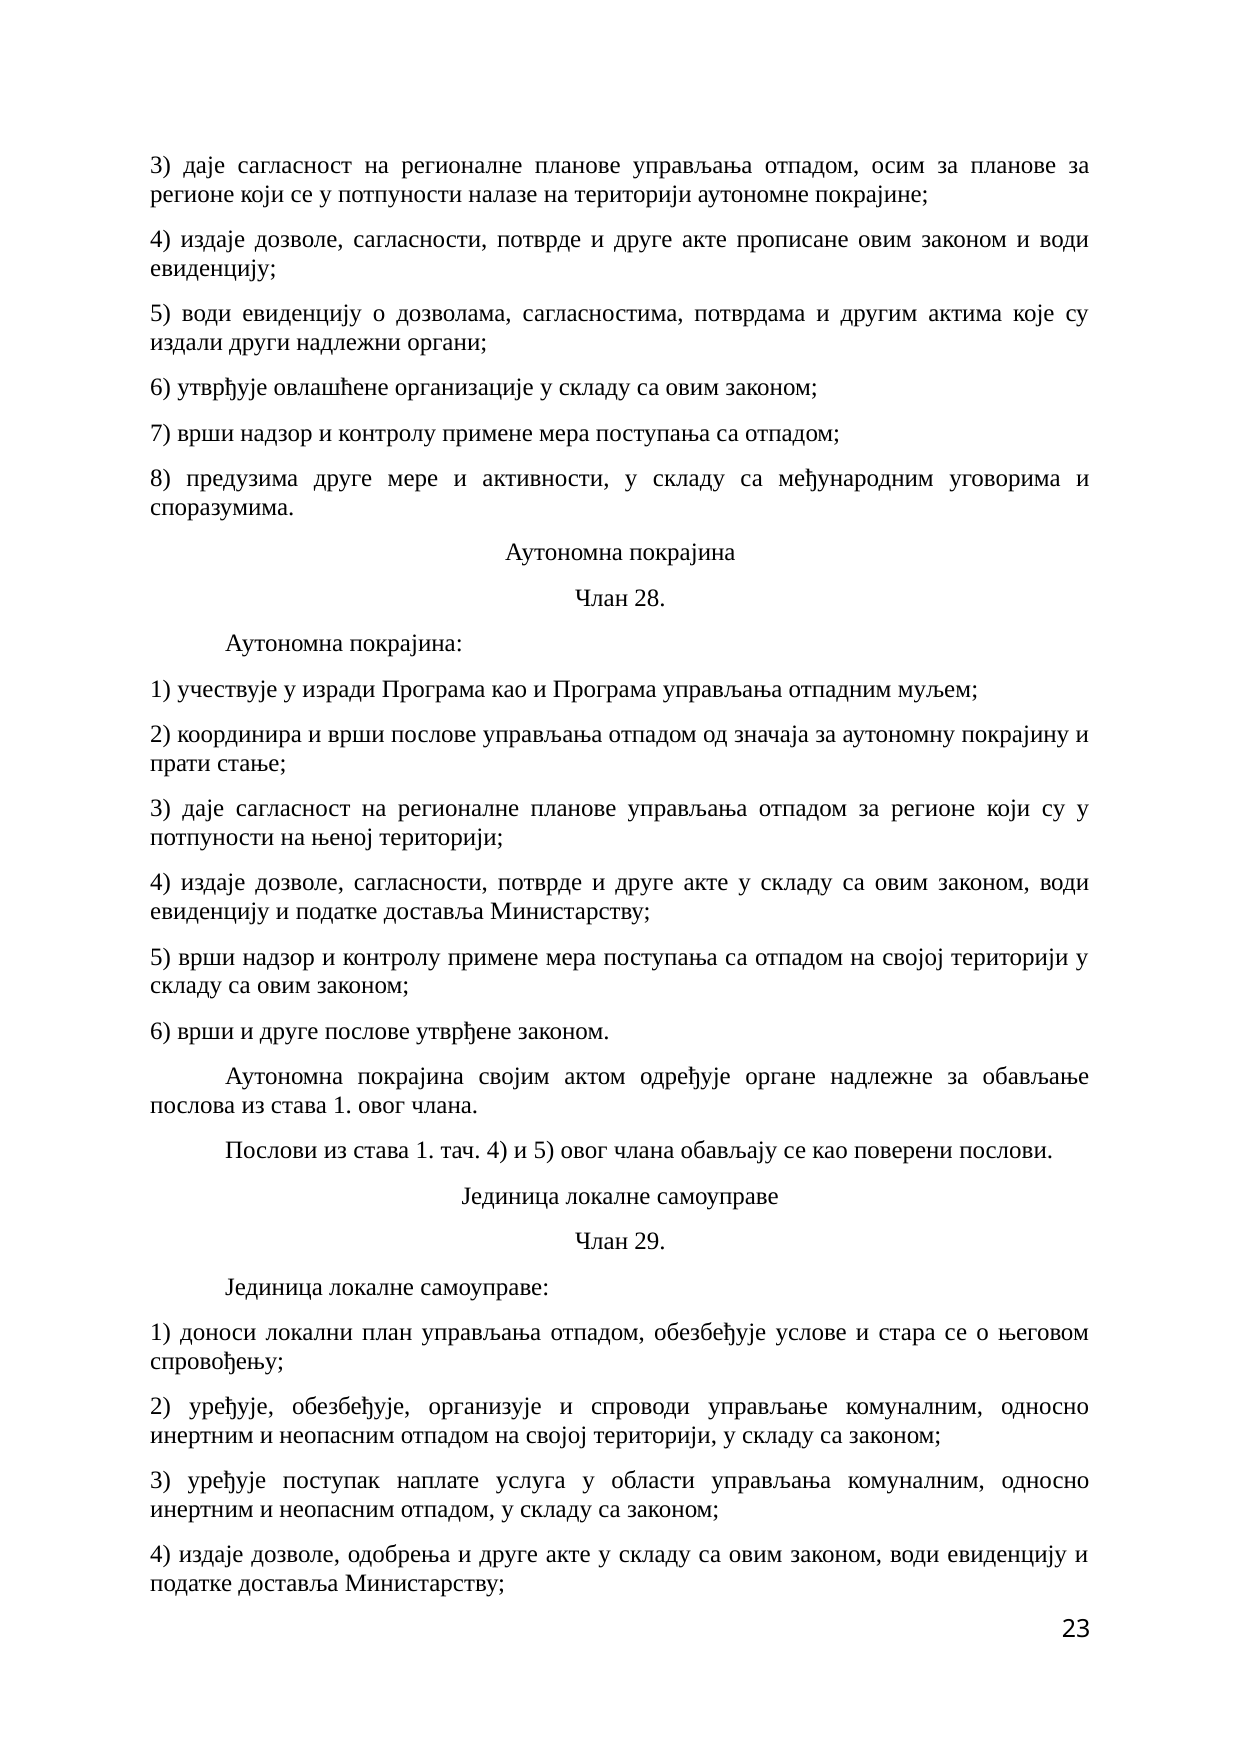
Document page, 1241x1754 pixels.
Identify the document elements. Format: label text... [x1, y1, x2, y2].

text 2) координира и врши послове управљања отпадом од значаја за аутономну покрајину и прати стање; [150, 719, 1090, 777]
text 3) уређује поступак наплате услуга у области управљања комуналним, односно инертним и неопасним отпадом, у складу са законом; [150, 1465, 1090, 1523]
text 1) учествује у изради Програма као и Програма управљања отпадним муљем; [150, 674, 1090, 702]
text Члан 29. [150, 1226, 1090, 1255]
text Послови из става 1. тач. 4) и 5) овог члана обављају се као поверени послови. [150, 1135, 1090, 1164]
text Аутономна покрајина [150, 537, 1090, 566]
text 4) издаје дозволе, одобрења и друге акте у складу са овим законом, води евиденцију и податке доставља Министарству; [150, 1539, 1090, 1597]
text Члан 28. [150, 583, 1090, 612]
text Јединица локалне самоуправе: [150, 1272, 1090, 1300]
text 7) врши надзор и контролу примене мера поступања са отпадом; [150, 418, 1090, 447]
text 5) води евиденцију о дозволама, сагласностима, потврдама и другим актима које су издали други надлежни органи; [150, 298, 1090, 356]
text 3) даје сагласност на регионалне планове управљања отпадом за регионе који су у потпуности на њеној територији; [150, 793, 1090, 851]
text 1) доноси локални план управљања отпадом, обезбеђује услове и стара се о његовом спровођењу; [150, 1317, 1090, 1374]
text 4) издаје дозволе, сагласности, потврде и друге акте у складу са овим законом, води евиденцију и податке доставља Министарству; [150, 867, 1090, 925]
text 2) уређује, обезбеђује, организује и спроводи управљање комуналним, односно инертним и неопасним отпадом на својој територији, у складу са законом; [150, 1391, 1090, 1449]
text 4) издаје дозволе, сагласности, потврде и друге акте прописане овим законом и води евиденцију; [150, 224, 1090, 282]
text 5) врши надзор и контролу примене мера поступања са отпадом на својој територији у складу са овим законом; [150, 942, 1090, 999]
text 6) врши и друге послове утврђене законом. [150, 1016, 1090, 1044]
text Јединица локалне самоуправе [150, 1181, 1090, 1209]
text Аутономна покрајина: [150, 628, 1090, 657]
text 3) даје сагласност на регионалне планове управљања отпадом, осим за планове за регионе који се у потпуности налазе на територији аутономне покрајине; [150, 150, 1090, 207]
text 6) утврђује овлашћене организације у складу са овим законом; [150, 372, 1090, 401]
text Аутономна покрајина својим актом одређује органе надлежне за обављање послова из става 1. овог члана. [150, 1061, 1090, 1119]
text 8) предузима друге мере и активности, у складу са међународним уговорима и споразумима. [150, 463, 1090, 521]
